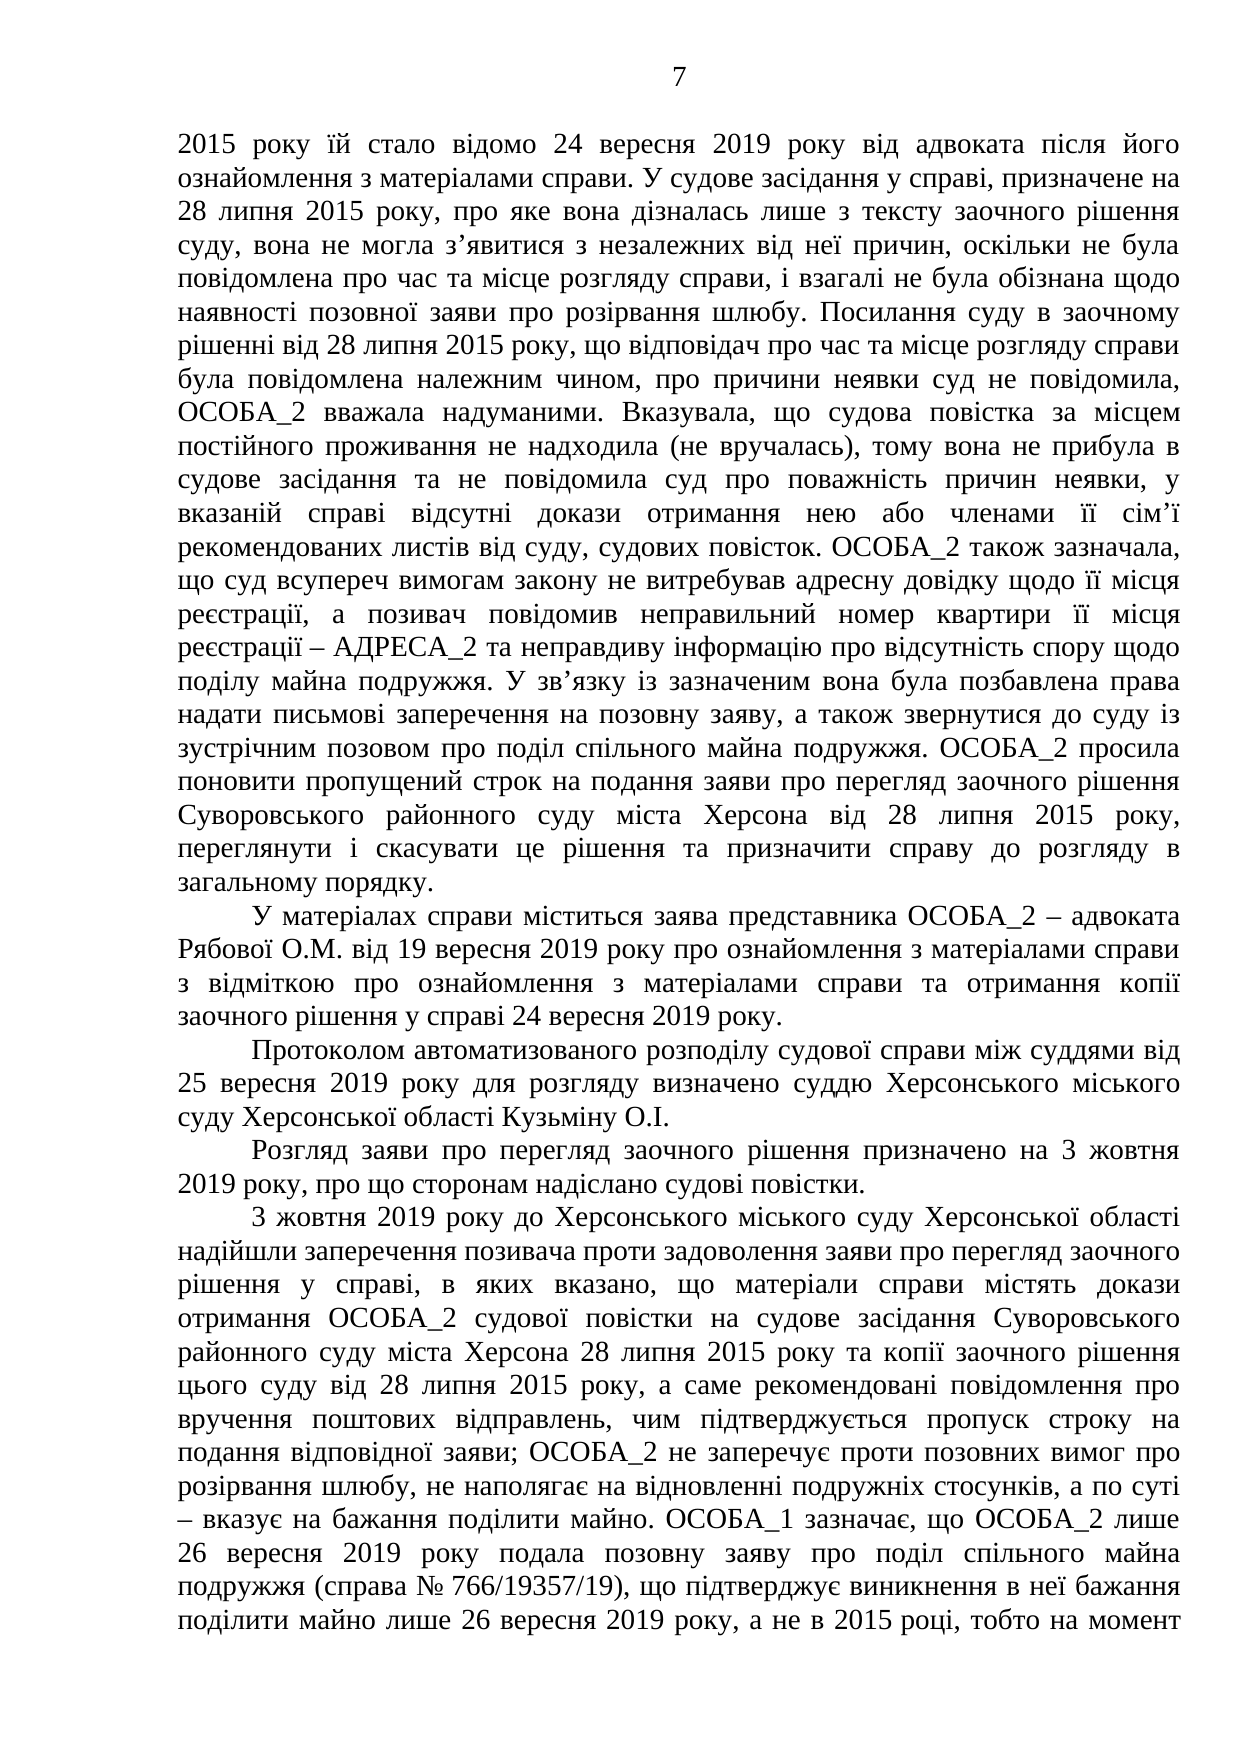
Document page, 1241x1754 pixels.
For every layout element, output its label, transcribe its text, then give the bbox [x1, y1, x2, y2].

text Протоколом автоматизованого розподілу судової справи між суддями від 25 вересня 2019 року для розгляду визначено суддю Херсонського міського суду Херсонської області Кузьміну О.І. [177, 1032, 1181, 1132]
text У матеріалах справи міститься заява представника ОСОБА_2 – адвоката Рябової О.М. від 19 вересня 2019 року про ознайомлення з матеріалами справи з відміткою про ознайомлення з матеріалами справи та отримання копії заочного рішення у справі 24 вересня 2019 року. [177, 898, 1181, 1032]
text Розгляд заяви про перегляд заочного рішення призначено на 3 жовтня 2019 року, про що сторонам надіслано судові повістки. [177, 1132, 1181, 1199]
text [177, 126, 1181, 898]
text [177, 1199, 1181, 1636]
